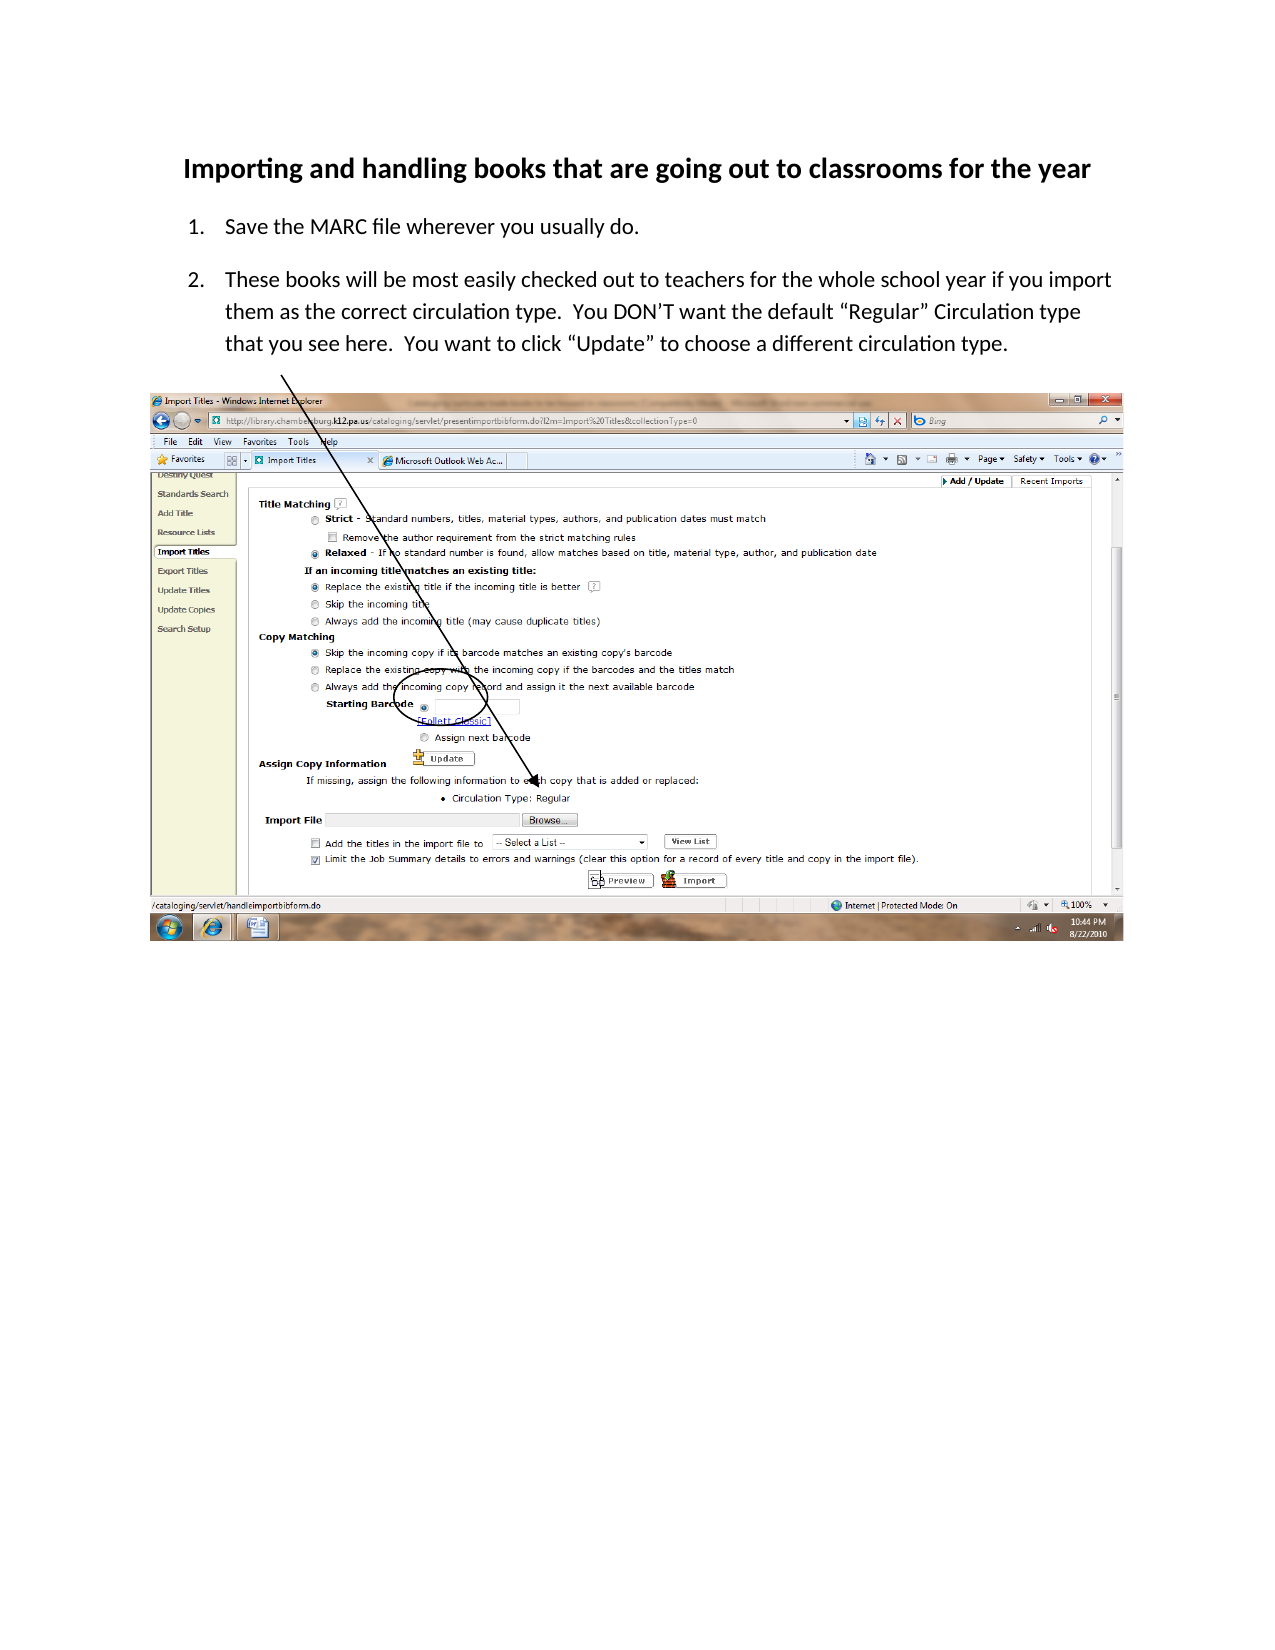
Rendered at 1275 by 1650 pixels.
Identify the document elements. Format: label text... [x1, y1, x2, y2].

list Save the MARC file wherever you usually do. [187, 212, 1125, 240]
picture [473, 679, 486, 699]
picture [395, 670, 485, 724]
picture [150, 393, 1124, 941]
text Importing and handling books that are going out to classrooms for the year [150, 150, 1125, 186]
list These books will be most easily checked out to teachers for the whole school year if you import them as the correct circulation type. You DON’T want the default “Regular” Circulation type that you see here. You want to click “Update” to choose a different circulation type. [187, 265, 1125, 357]
